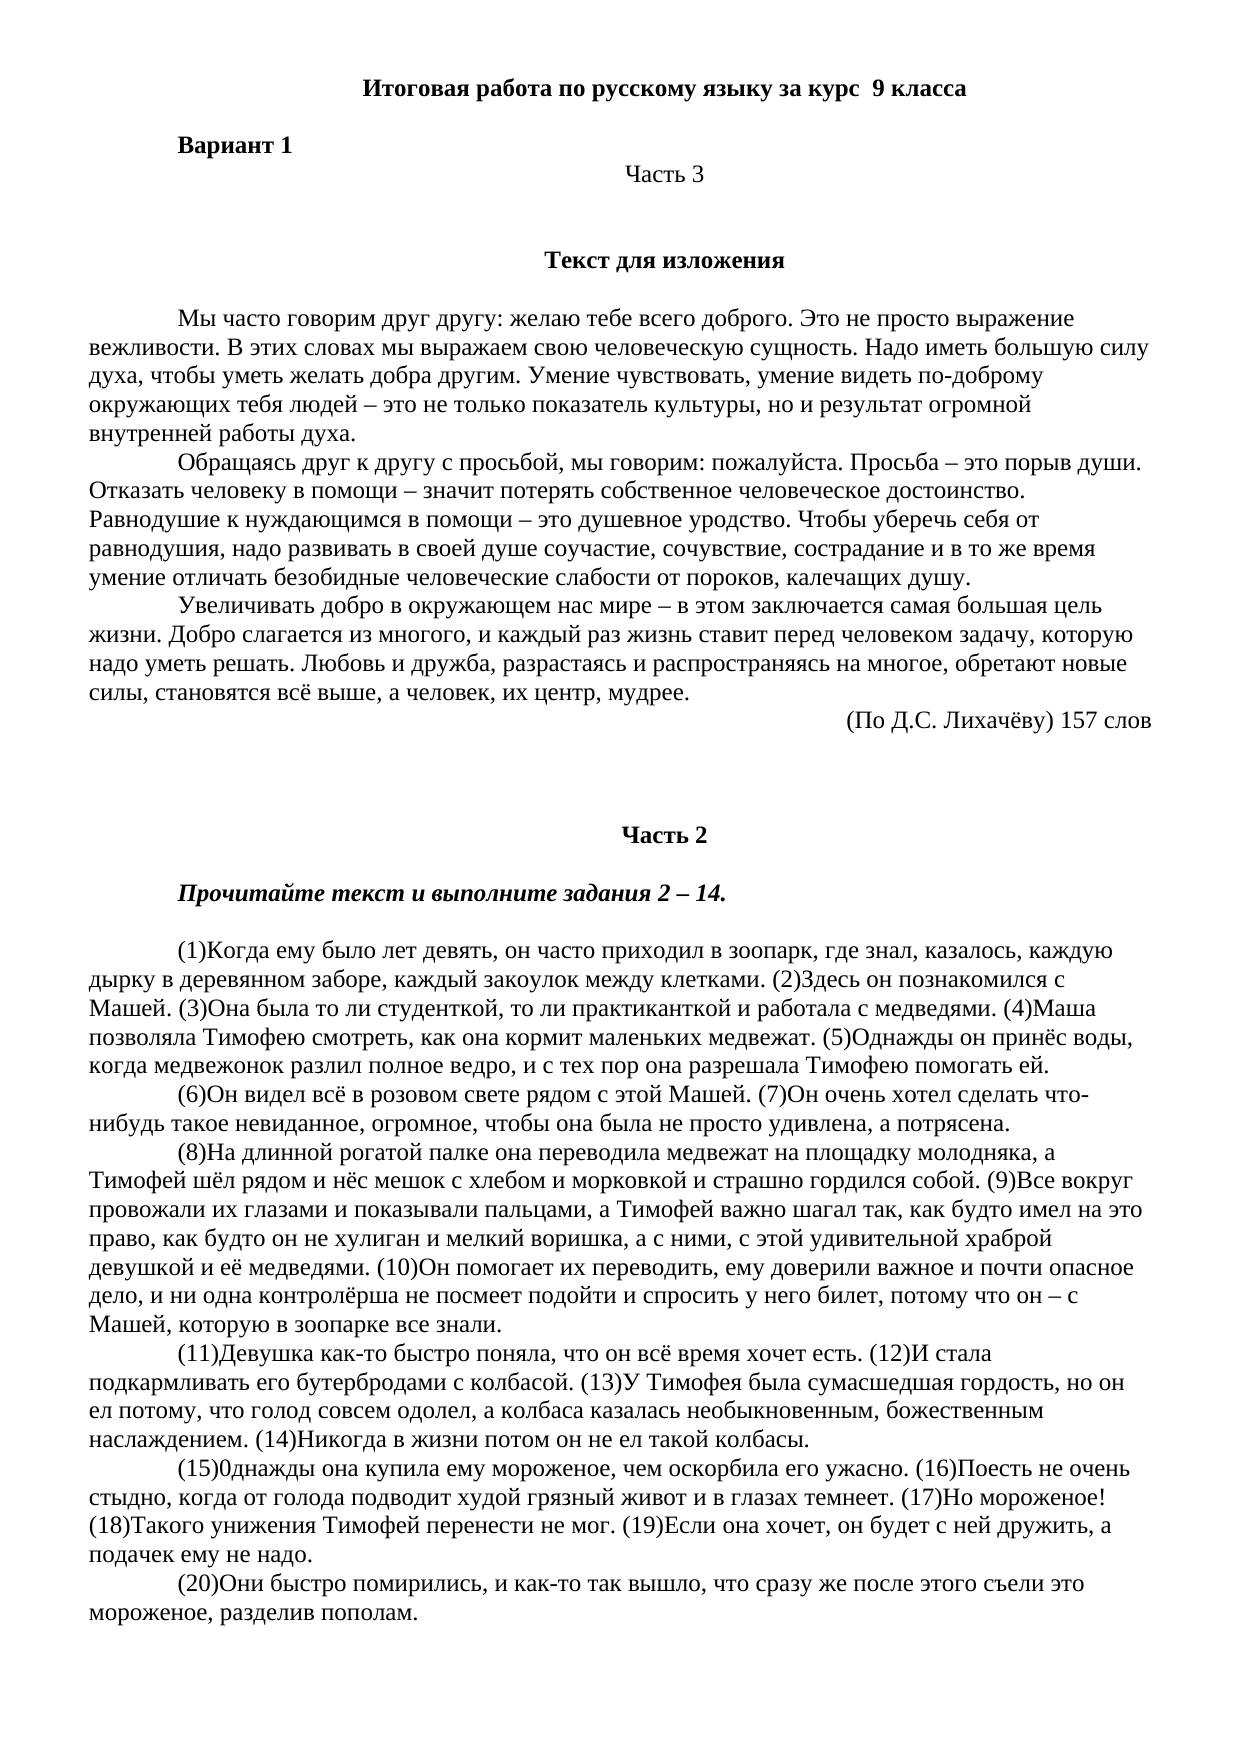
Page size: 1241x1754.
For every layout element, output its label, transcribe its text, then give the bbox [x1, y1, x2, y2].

text Итоговая работа по русскому языку за курс 9 класса [89, 73, 1152, 102]
text Обращаясь друг к другу с просьбой, мы говорим: пожалуйста. Просьба – это порыв души. Отказать человеку в помощи – значит потерять собственное человеческое достоинство. Равнодушие к нуждающимся в помощи – это душевное уродство. Чтобы уберечь себя от равнодушия, надо развивать в своей душе соучастие, сочувствие, сострадание и в то же время умение отличать безобидные человеческие слабости от пороков, калечащих душу. [89, 447, 1152, 591]
text (20)Они быстро помирились, и как-то так вышло, что сразу же после этого съели это мороженое, разделив пополам. [89, 1568, 1152, 1626]
text Часть 3 [89, 159, 1152, 188]
text Часть 2 [89, 821, 1152, 849]
text (11)Девушка как-то быстро поняла, что он всё время хочет есть. (12)И стала подкармливать его бутербродами с колбасой. (13)У Тимофея была сумасшедшая гордость, но он ел потому, что голод совсем одолел, а колбаса казалась необыкновенным, божественным наслаждением. (14)Никогда в жизни потом он не ел такой колбасы. [89, 1338, 1152, 1453]
text (1)Когда ему было лет девять, он часто приходил в зоопарк, где знал, казалось, каждую дырку в деревянном заборе, каждый закоулок между клетками. (2)Здесь он познакомился с Машей. (3)Она была то ли студенткой, то ли практиканткой и работала с медведями. (4)Маша позволяла Тимофею смотреть, как она кормит маленьких медвежат. (5)Однажды он принёс воды, когда медвежонок разлил полное ведро, и с тех пор она разрешала Тимофею помогать ей. [89, 936, 1152, 1079]
text Вариант 1 [89, 131, 1152, 159]
text (6)Он видел всё в розовом свете рядом с этой Машей. (7)Он очень хотел сделать что-нибудь такое невиданное, огромное, чтобы она была не просто удивлена, а потрясена. [89, 1079, 1152, 1137]
text Прочитайте текст и выполните задания 2 – 14. [89, 878, 1152, 907]
text (8)На длинной рогатой палке она переводила медвежат на площадку молодняка, а Тимофей шёл рядом и нёс мешок с хлебом и морковкой и страшно гордился собой. (9)Все вокруг провожали их глазами и показывали пальцами, а Тимофей важно шагал так, как будто имел на это право, как будто он не хулиган и мелкий воришка, а с ними, с этой удивительной храброй девушкой и её медведями. (10)Он помогает их переводить, ему доверили важное и почти опасное дело, и ни одна контролёрша не посмеет подойти и спросить у него билет, потому что он – с Машей, которую в зоопарке все знали. [89, 1137, 1152, 1338]
text (15)0днажды она купила ему мороженое, чем оскорбила его ужасно. (16)Поесть не очень стыдно, когда от голода подводит худой грязный живот и в глазах темнеет. (17)Но мороженое! (18)Такого унижения Тимофей перенести не мог. (19)Если она хочет, он будет с ней дружить, а подачек ему не надо. [89, 1453, 1152, 1568]
text Текст для изложения [89, 246, 1152, 274]
text Мы часто говорим друг другу: желаю тебе всего доброго. Это не просто выражение вежливости. В этих словах мы выражаем свою человеческую сущность. Надо иметь большую силу духа, чтобы уметь желать добра другим. Умение чувствовать, умение видеть по-доброму окружающих тебя людей – это не только показатель культуры, но и результат огромной внутренней работы духа. [89, 303, 1152, 447]
text (По Д.С. Лихачёву) 157 слов [89, 706, 1152, 734]
text Увеличивать добро в окружающем нас мире – в этом заключается самая большая цель жизни. Добро слагается из многого, и каждый раз жизнь ставит перед человеком задачу, которую надо уметь решать. Любовь и дружба, разрастаясь и распространяясь на многое, обретают новые силы, становятся всё выше, а человек, их центр, мудрее. [89, 591, 1152, 706]
